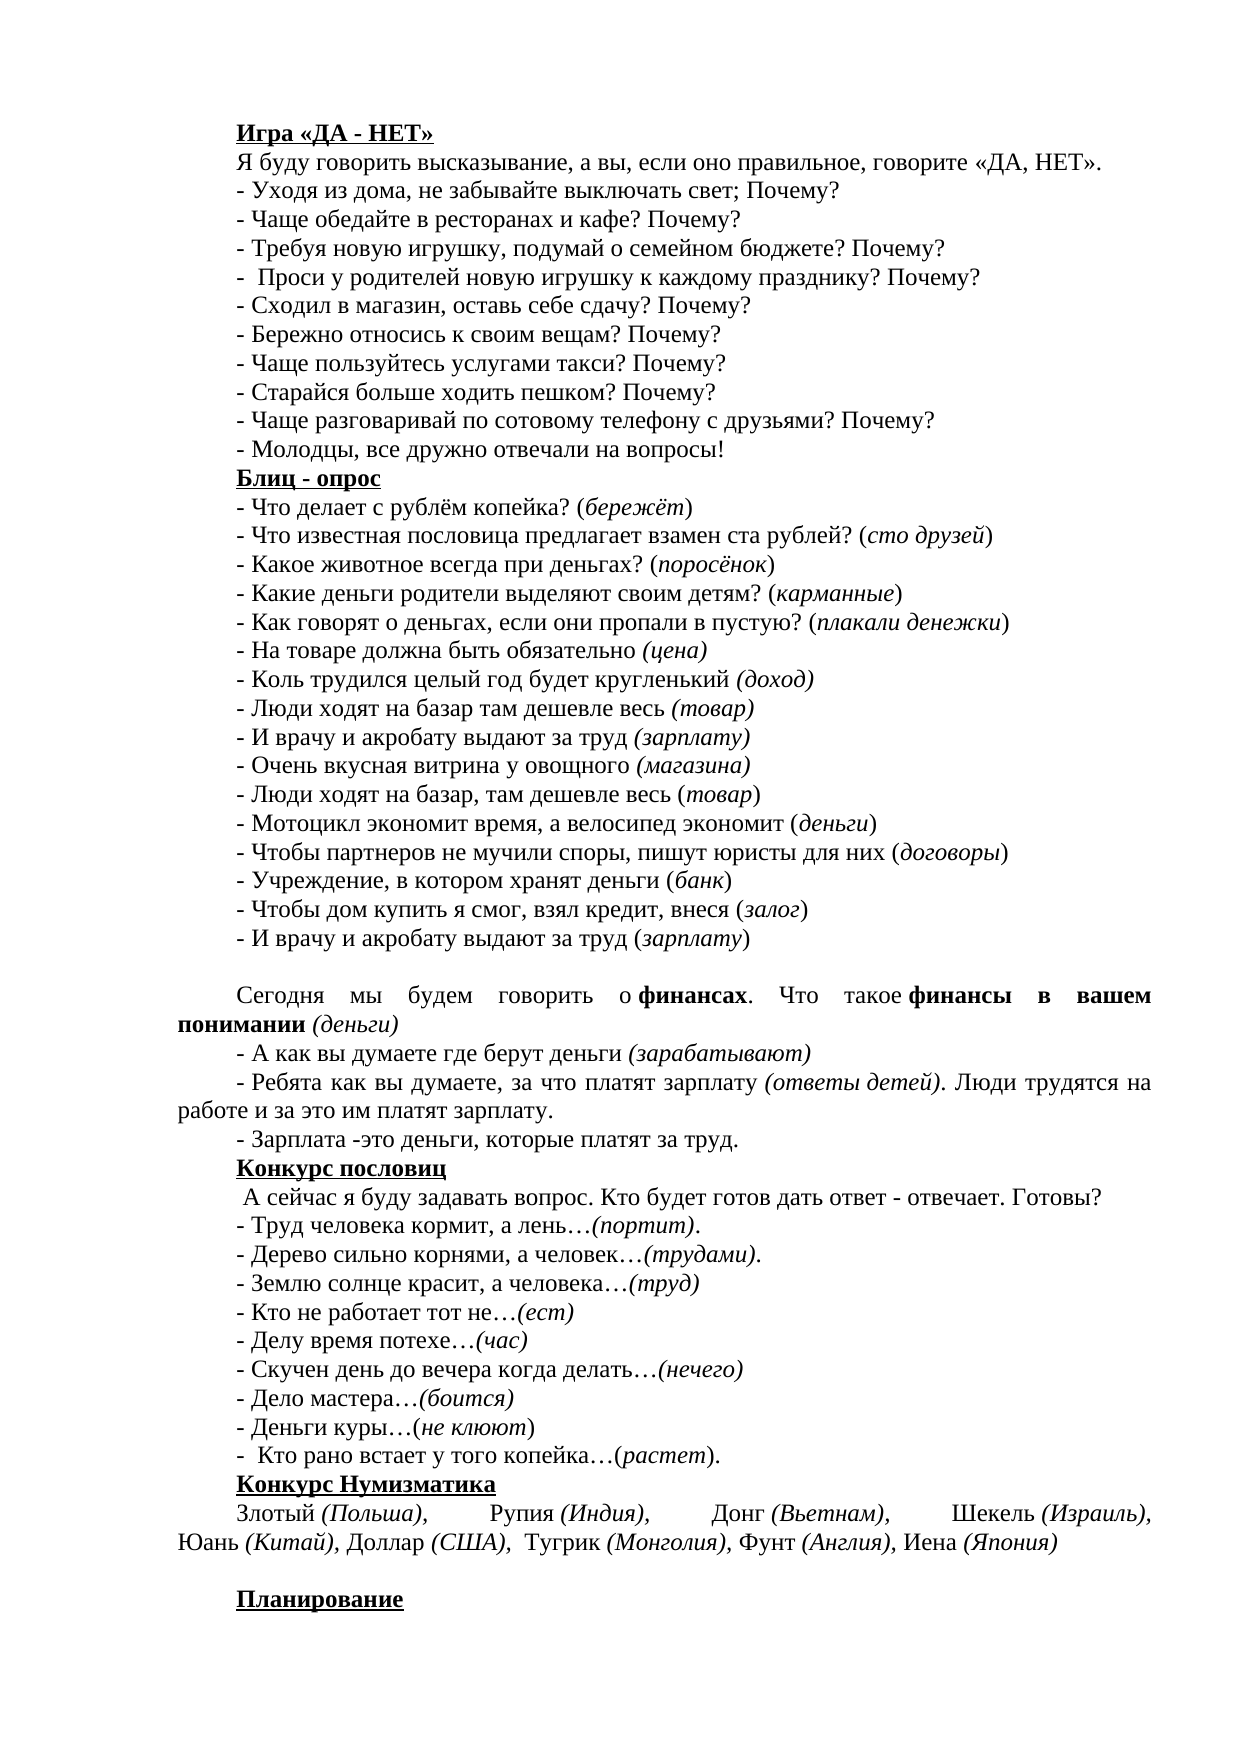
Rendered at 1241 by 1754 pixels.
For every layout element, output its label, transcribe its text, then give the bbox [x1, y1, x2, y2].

list Люди ходят на базар там дешевле весь (товар) [177, 693, 1152, 722]
text Конкурс пословиц [177, 1153, 1152, 1182]
text - Землю солнце красит, а человека…(труд) [177, 1268, 1152, 1297]
text А сейчас я буду задавать вопрос. Кто будет готов дать ответ - отвечает. Готовы? [177, 1182, 1152, 1211]
list Чаще обедайте в ресторанах и кафе? Почему? [177, 204, 1152, 233]
text - Дело мастера…(боится) [177, 1383, 1152, 1412]
list Какое животное всегда при деньгах? (поросёнок) [177, 549, 1152, 578]
text - Кто рано встает у того копейка…(растет). [177, 1441, 1152, 1469]
list Старайся больше ходить пешком? Почему? [177, 377, 1152, 406]
list Сходил в магазин, оставь себе сдачу? Почему? [177, 291, 1152, 319]
list Люди ходят на базар, там дешевле весь (товар) [177, 779, 1152, 808]
text - Скучен день до вечера когда делать…(нечего) [177, 1354, 1152, 1383]
list Ребята как вы думаете, за что платят зарплату (ответы детей). Люди трудятся на работе и за это им платят зарплату. [177, 1067, 1152, 1124]
list Уходя из дома, не забывайте выключать свет; Почему? [177, 176, 1152, 204]
list Как говорят о деньгах, если они пропали в пустую? (плакали денежки) [177, 607, 1152, 636]
text - Деньги куры…(не клюют) [177, 1412, 1152, 1441]
list И врачу и акробату выдают за труд (зарплату) [177, 923, 1152, 952]
list Очень вкусная витрина у овощного (магазина) [177, 751, 1152, 779]
text - Кто не работает тот не…(ест) [177, 1297, 1152, 1326]
list Требуя новую игрушку, подумай о семейном бюджете? Почему? [177, 233, 1152, 262]
list Какие деньги родители выделяют своим детям? (карманные) [177, 578, 1152, 607]
list На товаре должна быть обязательно (цена) [177, 636, 1152, 664]
list А как вы думаете где берут деньги (зарабатывают) [177, 1038, 1152, 1067]
list Чаще разговаривай по сотовому телефону с друзьями? Почему? [177, 406, 1152, 434]
text Планирование [177, 1584, 1152, 1613]
text - Делу время потехе…(час) [177, 1326, 1152, 1354]
text Блиц - опрос [177, 463, 1152, 492]
list Чтобы дом купить я смог, взял кредит, внеся (залог) [177, 894, 1152, 923]
text Игра «ДА - НЕТ» [177, 118, 1152, 147]
list Мотоцикл экономит время, а велосипед экономит (деньги) [177, 808, 1152, 837]
text Конкурс Нумизматика [177, 1469, 1152, 1498]
text Злотый (Польша), Рупия (Индия), Донг (Вьетнам), Шекель (Израиль), Юань (Китай), Доллар (США), Тугрик (Монголия), Фунт (Англия), Иена (Япония) [177, 1498, 1152, 1556]
list Проси у родителей новую игрушку к каждому празднику? Почему? [177, 262, 1152, 291]
list Учреждение, в котором хранят деньги (банк) [177, 866, 1152, 894]
list Что делает с рублём копейка? (бережёт) [177, 492, 1152, 521]
list Что известная пословица предлагает взамен ста рублей? (сто друзей) [177, 521, 1152, 549]
text Сегодня мы будем говорить о финансах. Что такое финансы в вашем понимании (деньги) [177, 981, 1152, 1038]
list Молодцы, все дружно отвечали на вопросы! [177, 434, 1152, 463]
text - Труд человека кормит, а лень…(портит). [177, 1211, 1152, 1239]
list И врачу и акробату выдают за труд (зарплату) [177, 722, 1152, 751]
list Зарплата -это деньги, которые платят за труд. [177, 1124, 1152, 1153]
list Коль трудился целый год будет кругленький (доход) [177, 664, 1152, 693]
text Я буду говорить высказывание, а вы, если оно правильное, говорите «ДА, НЕТ». [177, 147, 1152, 176]
list Чтобы партнеров не мучили споры, пишут юристы для них (договоры) [177, 837, 1152, 866]
list Бережно относись к своим вещам? Почему? [177, 319, 1152, 348]
list Чаще пользуйтесь услугами такси? Почему? [177, 348, 1152, 377]
text - Дерево сильно корнями, а человек…(трудами). [177, 1239, 1152, 1268]
